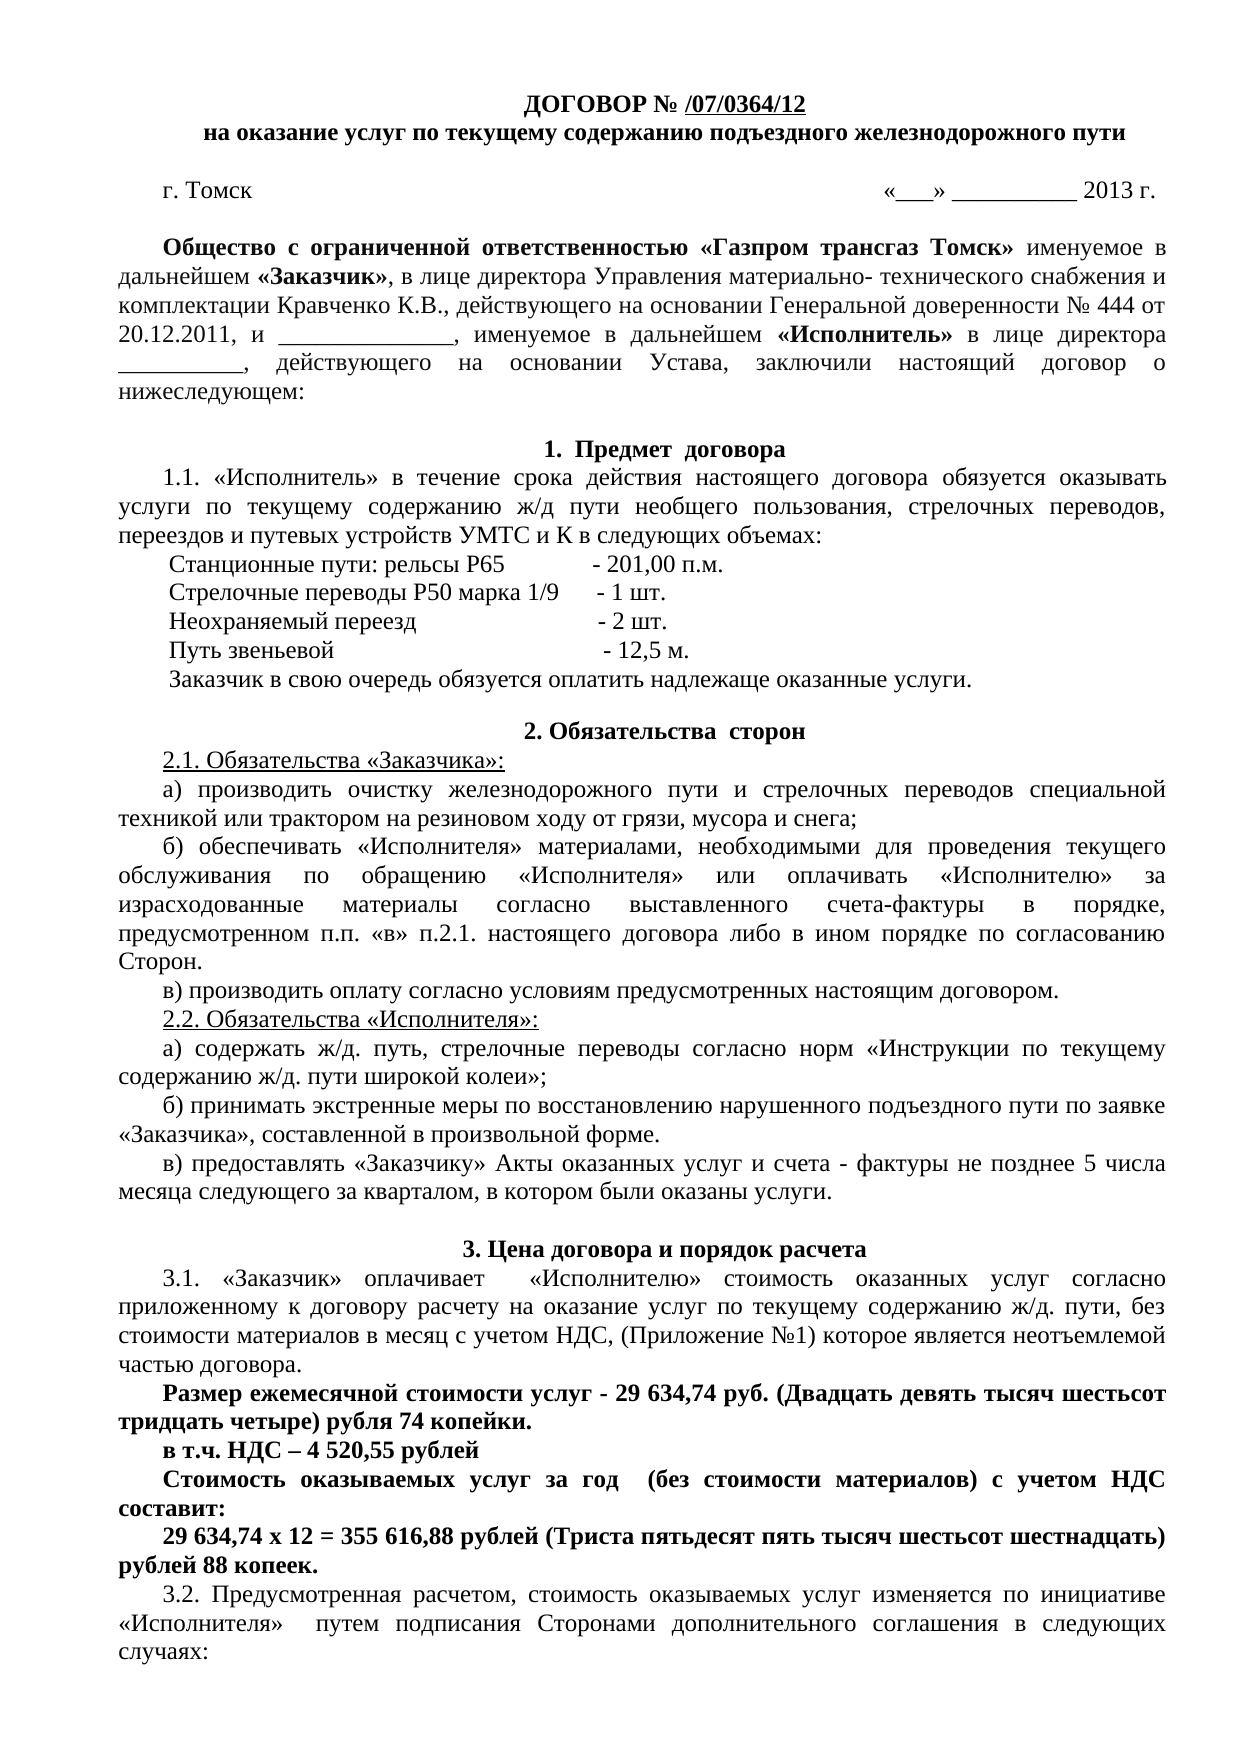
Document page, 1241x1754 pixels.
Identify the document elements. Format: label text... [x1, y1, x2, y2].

text а) содержать ж/д. путь, стрелочные переводы согласно норм «Инструкции по текущему содержанию ж/д. пути широкой колеи»; [118, 1033, 1167, 1090]
text ДОГОВОР № /07/0364/12 [118, 89, 1167, 117]
text в) предоставлять «Заказчику» Акты оказанных услуг и счета - фактуры не позднее 5 числа месяца следующего за кварталом, в котором были оказаны услуги. [118, 1148, 1167, 1205]
subtitle Станционные пути: рельсы Р65 - 201,00 п.м. [118, 549, 1167, 577]
text 1. Предмет договора [118, 434, 1167, 462]
text Размер ежемесячной стоимости услуг - 29 634,74 руб. (Двадцать девять тысяч шестьсот тридцать четыре) рубля 74 копейки. [118, 1378, 1167, 1435]
subtitle 1.1. «Исполнитель» в течение срока действия настоящего договора обязуется оказывать услуги по текущему содержанию ж/д пути необщего пользования, стрелочных переводов, переездов и путевых устройств УМТС и К в следующих объемах: [118, 462, 1167, 549]
text на оказание услуг по текущему содержанию подъездного железнодорожного пути [118, 117, 1167, 146]
text 2.2. Обязательства «Исполнителя»: [118, 1004, 1167, 1033]
text 2. Обязательства сторон [118, 716, 1167, 745]
text 29 634,74 х 12 = 355 616,88 рублей (Триста пятьдесят пять тысяч шестьсот шестнадцать) рублей 88 копеек. [118, 1521, 1167, 1579]
text Заказчик в свою очередь обязуется оплатить надлежаще оказанные услуги. [118, 664, 1167, 692]
text 3.1. «Заказчик» оплачивает «Исполнителю» стоимость оказанных услуг согласно приложенному к договору расчету на оказание услуг по текущему содержанию ж/д. пути, без стоимости материалов в месяц с учетом НДС, (Приложение №1) которое является неотъемлемой частью договора. [118, 1263, 1167, 1378]
text 3. Цена договора и порядок расчета [118, 1234, 1167, 1263]
text в т.ч. НДС – 4 520,55 рублей [118, 1435, 1167, 1464]
text в) производить оплату согласно условиям предусмотренных настоящим договором. [118, 975, 1167, 1004]
text б) принимать экстренные меры по восстановлению нарушенного подъездного пути по заявке «Заказчика», составленной в произвольной форме. [118, 1090, 1167, 1148]
text б) обеспечивать «Исполнителя» материалами, необходимыми для проведения текущего обслуживания по обращению «Исполнителя» или оплачивать «Исполнителю» за израсходованные материалы согласно выставленного счета-фактуры в порядке, предусмотренном п.п. «в» п.2.1. настоящего договора либо в ином порядке по согласованию Сторон. [118, 831, 1167, 975]
text а) производить очистку железнодорожного пути и стрелочных переводов специальной техникой или трактором на резиновом ходу от грязи, мусора и снега; [118, 774, 1167, 831]
text Путь звеньевой - 12,5 м. [118, 635, 1167, 664]
text Стоимость оказываемых услуг за год (без стоимости материалов) с учетом НДС составит: [118, 1464, 1167, 1521]
text Неохраняемый переезд - 2 шт. [118, 606, 1167, 635]
text г. Томск «___» __________ 2013 г. [118, 175, 1167, 204]
text 2.1. Обязательства «Заказчика»: [118, 745, 1167, 774]
subtitle Общество с ограниченной ответственностью «Газпром трансгаз Томск» именуемое в дальнейшем «Заказчик», в лице директора Управления материально- технического снабжения и комплектации Кравченко К.В., действующего на основании Генеральной доверенности № 444 от 20.12.2011, и ______________, именуемое в дальнейшем «Исполнитель» в лице директора __________, действующего на основании Устава, заключили настоящий договор о нижеследующем: [118, 232, 1167, 405]
text Стрелочные переводы Р50 марка 1/9 - 1 шт. [118, 577, 1167, 606]
text 3.2. Предусмотренная расчетом, стоимость оказываемых услуг изменяется по инициативе «Исполнителя» путем подписания Сторонами дополнительного соглашения в следующих случаях: [118, 1579, 1167, 1665]
